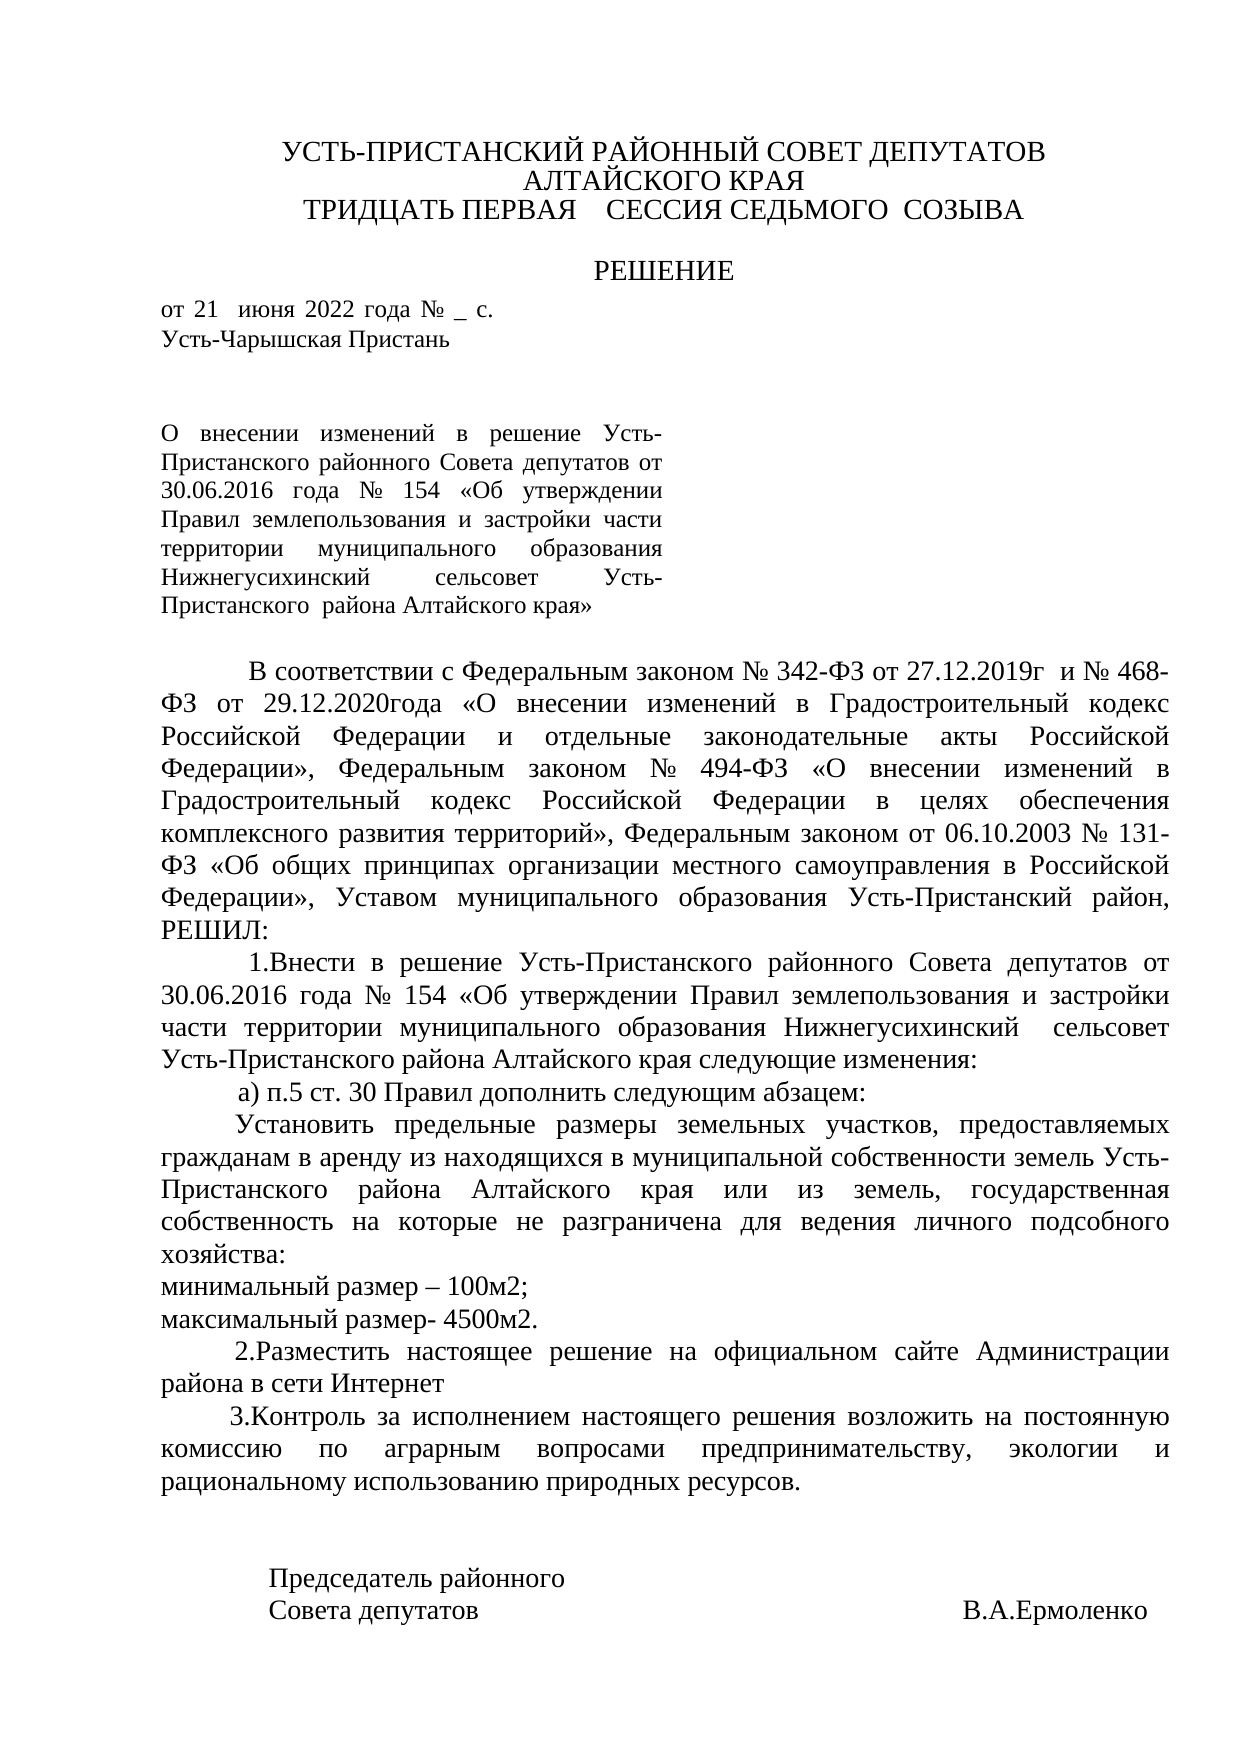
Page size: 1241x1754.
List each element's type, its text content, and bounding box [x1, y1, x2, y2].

text О внесении изменений в решение Усть-Пристанского районного Совета депутатов от 30.06.2016 года № 154 «Об утверждении Правил землепользования и застройки части территории муниципального образования Нижнегусихинский сельсовет Усть- Пристанского района Алтайского края» [161, 418, 663, 619]
text Установить предельные размеры земельных участков, предоставляемых гражданам в аренду из находящихся в муниципальной собственности земель Усть-Пристанского района Алтайского края или из земель, государственная собственность на которые не разграничена для ведения личного подсобного хозяйства: [161, 1107, 1171, 1269]
text а) п.5 ст. 30 Правил дополнить следующим абзацем: [161, 1075, 1171, 1107]
text АЛТАЙСКОГО КРАЯ [161, 167, 1167, 196]
text В соответствии с Федеральным законом № 342-ФЗ от 27.12.2019г и № 468-ФЗ от 29.12.2020года «О внесении изменений в Градостроительный кодекс Российской Федерации и отдельные законодательные акты Российской Федерации», Федеральным законом № 494-ФЗ «О внесении изменений в Градостроительный кодекс Российской Федерации в целях обеспечения комплексного развития территорий», Федеральным законом от 06.10.2003 № 131-ФЗ «Об общих принципах организации местного самоуправления в Российской Федерации», Уставом муниципального образования Усть-Пристанский район, РЕШИЛ: [161, 654, 1171, 945]
text РЕШЕНИЕ [161, 225, 1167, 294]
text УСТЬ-ПРИСТАНСКИЙ РАЙОННЫЙ СОВЕТ ДЕПУТАТОВ [161, 138, 1167, 167]
text 3.Контроль за исполнением настоящего решения возложить на постоянную комиссию по аграрным вопросами предпринимательству, экологии и рациональному использованию природных ресурсов. [161, 1399, 1171, 1496]
text ТРИДЦАТЬ ПЕРВАЯ СЕССИЯ СЕДЬМОГО СОЗЫВА [161, 196, 1167, 225]
text от 21 июня 2022 года № _ с. Усть-Чарышская Пристань [161, 294, 494, 353]
text 2.Разместить настоящее решение на официальном сайте Администрации района в сети Интернет [161, 1334, 1171, 1399]
text 1.Внести в решение Усть-Пристанского районного Совета депутатов от 30.06.2016 года № 154 «Об утверждении Правил землепользования и застройки части территории муниципального образования Нижнегусихинский сельсовет Усть-Пристанского района Алтайского края следующие изменения: [161, 945, 1171, 1075]
text минимальный размер – 100м2; [161, 1269, 1171, 1302]
text Председатель районного Совета депутатов В.А.Ермоленко [161, 1561, 1171, 1626]
text максимальный размер- 4500м2. [161, 1302, 1171, 1334]
